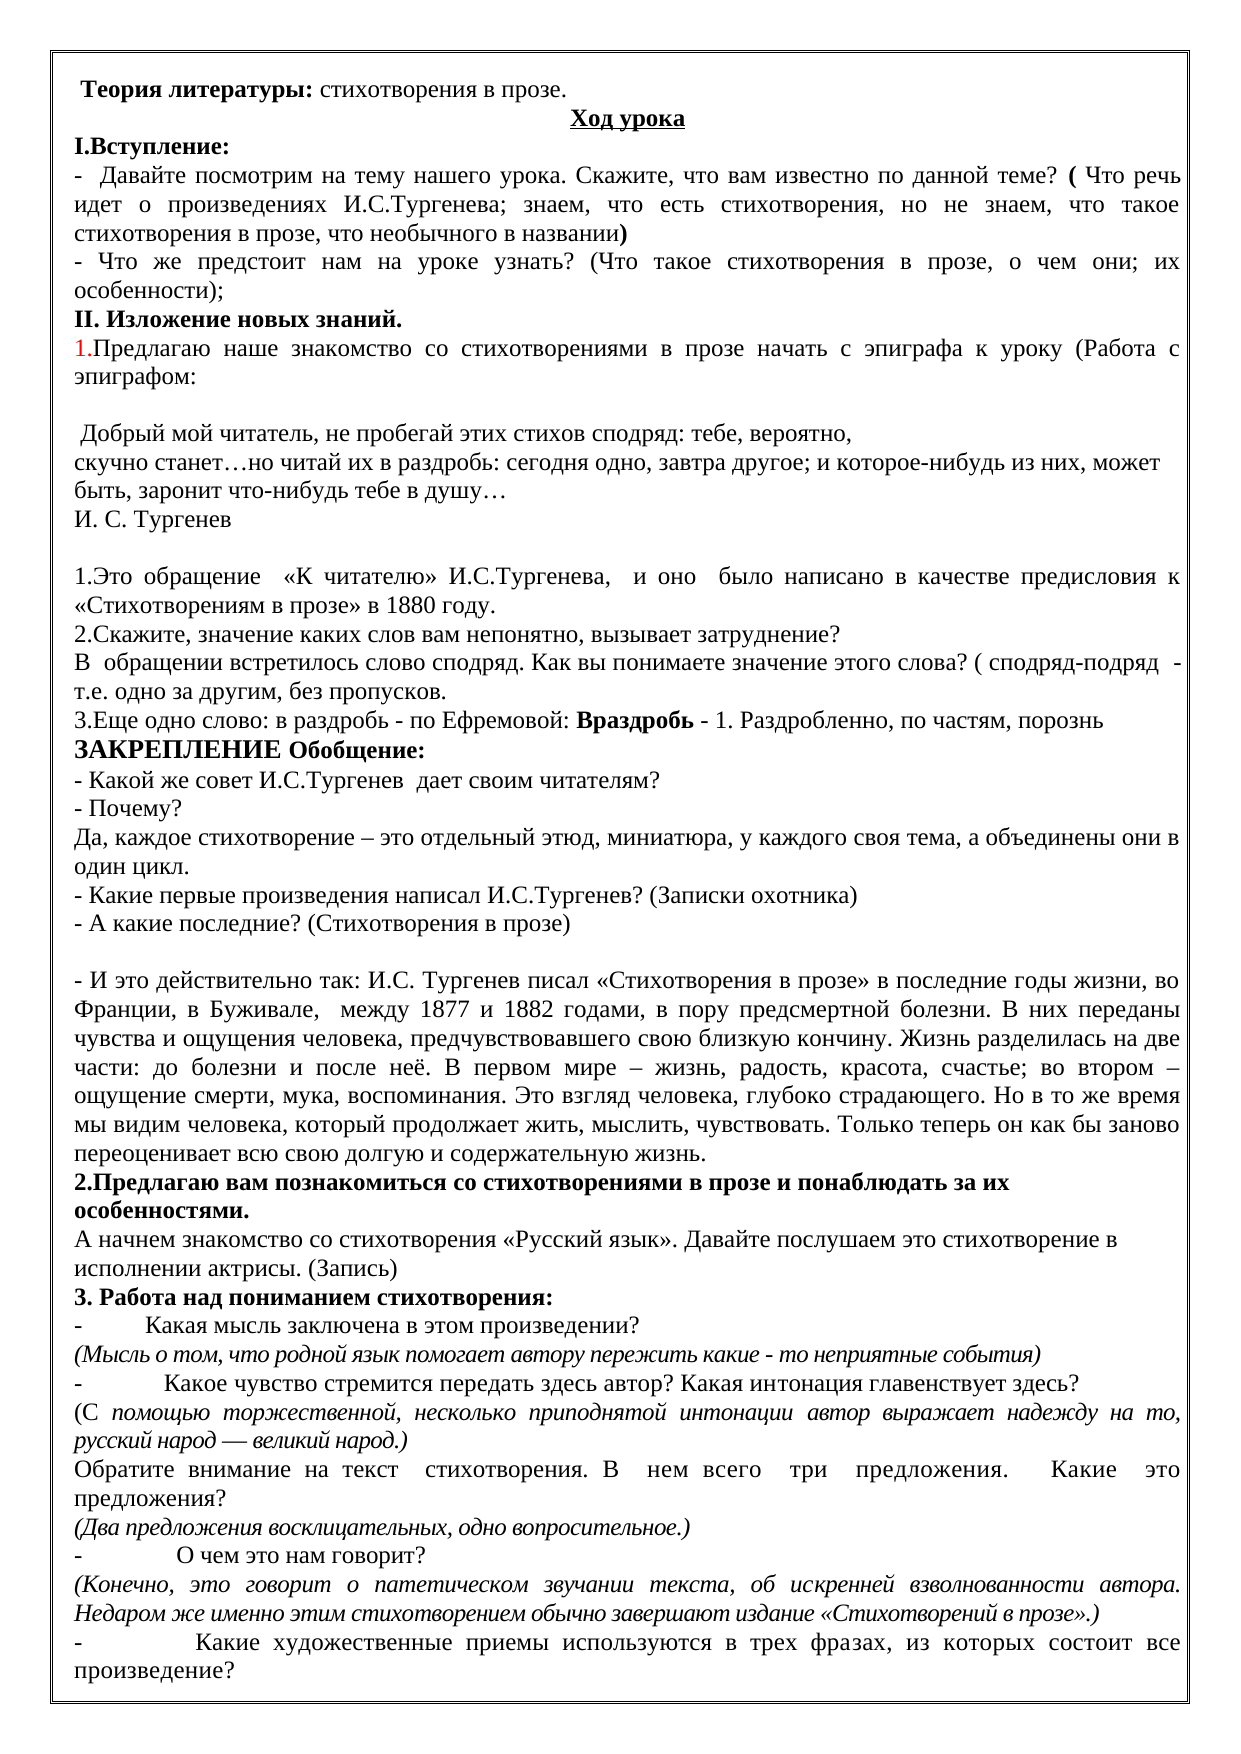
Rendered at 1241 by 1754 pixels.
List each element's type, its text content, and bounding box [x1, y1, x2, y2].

text (Конечно, это говорит о патетическом звучании текста, об искренней взволнованности автора. Недаром же именно этим стихотворением обычно завершают издание «Стихотворений в прозе».) [74, 1569, 1181, 1627]
text (С помощью торжественной, несколько приподнятой интонации автор выражает надежду на то, русский народ — великий народ.) [74, 1397, 1181, 1454]
text - Что же предстоит нам на уроке узнать? (Что такое стихотворения в прозе, о чем они; их особенности); [74, 246, 1181, 304]
text - И это действительно так: И.С. Тургенев писал «Стихотворения в прозе» в последние годы жизни, во Франции, в Буживале, между 1877 и 1882 годами, в пору предсмертной болезни. В них переданы чувства и ощущения человека, предчувствовавшего свою близкую кончину. Жизнь разделилась на две части: до болезни и после неё. В первом мире – жизнь, радость, красота, счастье; во втором – ощущение смерти, мука, воспоминания. Это взгляд человека, глубоко страдающего. Но в то же время мы видим человека, который продолжает жить, мыслить, чувствовать. Только теперь он как бы заново переоценивает всю свою долгую и содержательную жизнь. [74, 965, 1181, 1167]
text И. С. Тургенев [74, 504, 1181, 533]
text 2.Предлагаю вам познакомиться со стихотворениями в прозе и понаблюдать за их особенностями. [74, 1167, 1181, 1224]
text - Какие первые произведения написал И.С.Тургенев? (Записки охотника) [74, 880, 1181, 908]
text - А какие последние? (Стихотворения в прозе) [74, 908, 1181, 937]
text ЗАКРЕПЛЕНИЕ Обобщение: [74, 734, 1181, 765]
text А начнем знакомство со стихотворения «Русский язык». Давайте послушаем это стихотворение в исполнении актрисы. (Запись) [74, 1224, 1181, 1282]
text Обратите внимание на текст стихотворения. В нем всего три предложения. Какие это предложения? [74, 1454, 1181, 1512]
text Ход урока [74, 103, 1181, 131]
text 3. Работа над пониманием стихотворения: [74, 1282, 1181, 1310]
text (Два предложения восклицательных, одно вопросительное.) [74, 1512, 1181, 1540]
text Теория литературы: стихотворения в прозе. [74, 74, 1181, 103]
text 3.Еще одно слово: в раздробь - по Ефремовой: Враздробь - 1. Раздробленно, по частям, порознь [74, 705, 1181, 734]
text 1.Предлагаю наше знакомство со стихотворениями в прозе начать с эпиграфа к уроку (Работа с эпиграфом: [74, 333, 1181, 390]
text Добрый мой читатель, не пробегай этих стихов сподряд: тебе, вероятно, [74, 418, 1181, 447]
text 1.Это обращение «К читателю» И.С.Тургенева, и оно было написано в качестве предисловия к «Стихотворениям в прозе» в 1880 году. [74, 561, 1181, 619]
text - О чем это нам говорит? [74, 1540, 1181, 1569]
text - Какое чувство стремится передать здесь автор? Какая интонация главенствует здесь? [74, 1368, 1181, 1397]
text II. Изложение новых знаний. [74, 304, 1181, 333]
text - Какой же совет И.С.Тургенев дает своим читателям? [74, 765, 1181, 793]
text (Мысль о том, что родной язык помогает автору пережить какие - то неприятные события) [74, 1339, 1181, 1368]
text Да, каждое стихотворение – это отдельный этюд, миниатюра, у каждого своя тема, а объединены они в один цикл. [74, 822, 1181, 880]
text 2.Скажите, значение каких слов вам непонятно, вызывает затруднение? [74, 619, 1181, 647]
text В обращении встретилось слово сподряд. Как вы понимаете значение этого слова? ( сподряд-подряд - т.е. одно за другим, без пропусков. [74, 647, 1181, 705]
text I.Вступление: [74, 131, 1181, 160]
text - Почему? [74, 793, 1181, 822]
text - Какие художественные приемы используются в трех фразах, из которых состоит все произведение? [74, 1627, 1181, 1684]
text скучно станет…но читай их в раздробь: сегодня одно, завтра другое; и которое-нибудь из них, может быть, заронит что-нибудь тебе в душу… [74, 447, 1181, 504]
text - Давайте посмотрим на тему нашего урока. Скажите, что вам известно по данной теме? ( Что речь идет о произведениях И.С.Тургенева; знаем, что есть стихотворения, но не знаем, что такое стихотворения в прозе, что необычного в названии) [74, 160, 1181, 246]
text - Какая мысль заключена в этом произведении? [74, 1310, 1181, 1339]
